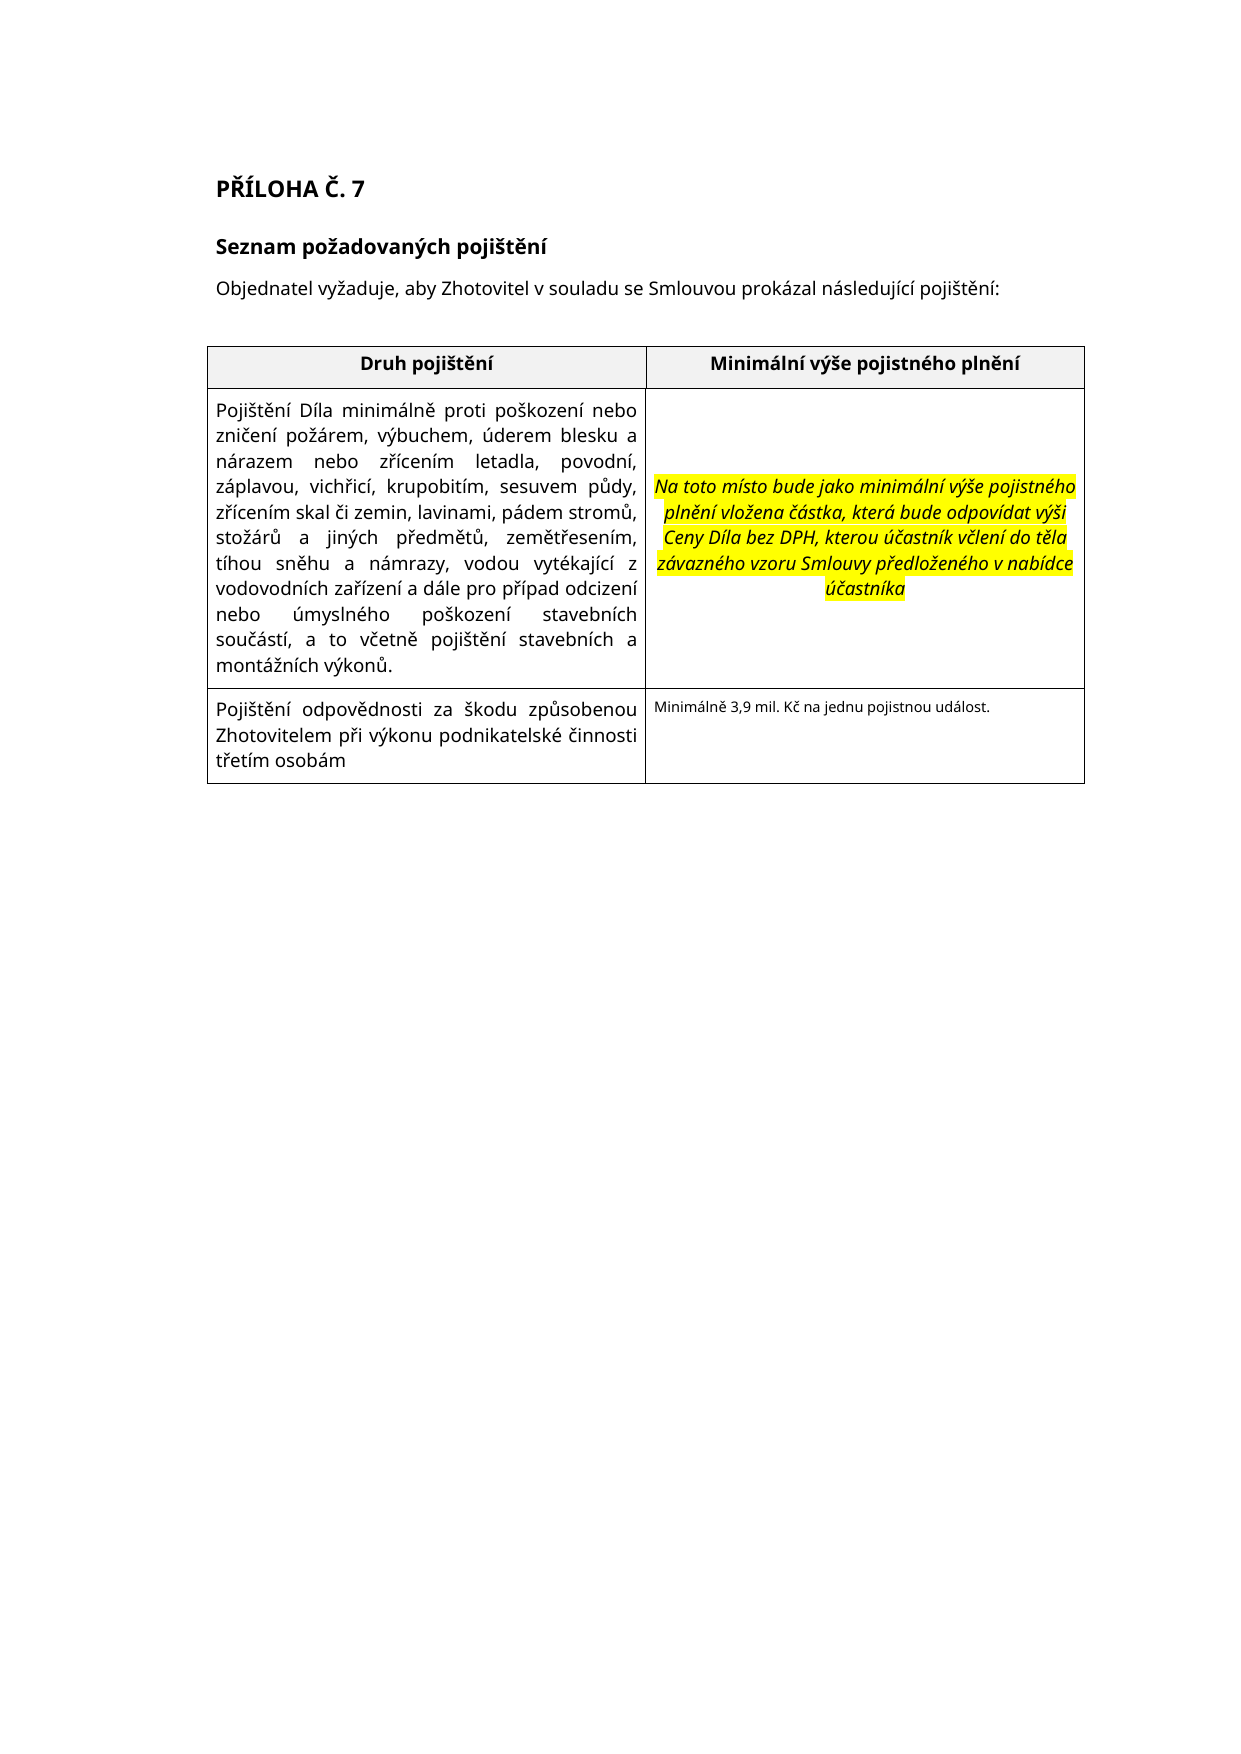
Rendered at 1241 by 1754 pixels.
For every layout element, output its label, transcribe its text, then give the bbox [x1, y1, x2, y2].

table_cell Pojištění Díla minimálně proti poškození nebo zničení požárem, výbuchem, úderem blesku a nárazem nebo zřícením letadla, povodní, záplavou, vichřicí, krupobitím, sesuvem půdy, zřícením skal či zemin, lavinami, pádem stromů, stožárů a jiných předmětů, zemětřesením, tíhou sněhu a námrazy, vodou vytékající z vodovodních zařízení a dále pro případ odcizení nebo úmyslného poškození stavebních součástí, a to včetně pojištění stavebních a montážních výkonů. [208, 389, 645, 688]
table_header Druh pojištění [208, 347, 646, 388]
table_cell Pojištění odpovědnosti za škodu způsobenou Zhotovitelem při výkonu podnikatelské činnosti třetím osobám [208, 689, 645, 783]
text Objednatel vyžaduje, aby Zhotovitel v souladu se Smlouvou prokázal následující pojištění: [216, 276, 1093, 301]
table_header Minimální výše pojistného plnění [647, 347, 1084, 388]
table_cell Minimálně 3,9 mil. Kč na jednu pojistnou událost. [646, 689, 1084, 783]
text Příloha č. 7 [216, 172, 1093, 204]
table_cell Na toto místo bude jako minimální výše pojistného plnění vložena částka, která bude odpovídat výši Ceny Díla bez DPH, kterou účastník včlení do těla závazného vzoru Smlouvy předloženého v nabídce účastníka [646, 389, 1084, 688]
text Seznam požadovaných pojištění [216, 232, 1093, 260]
